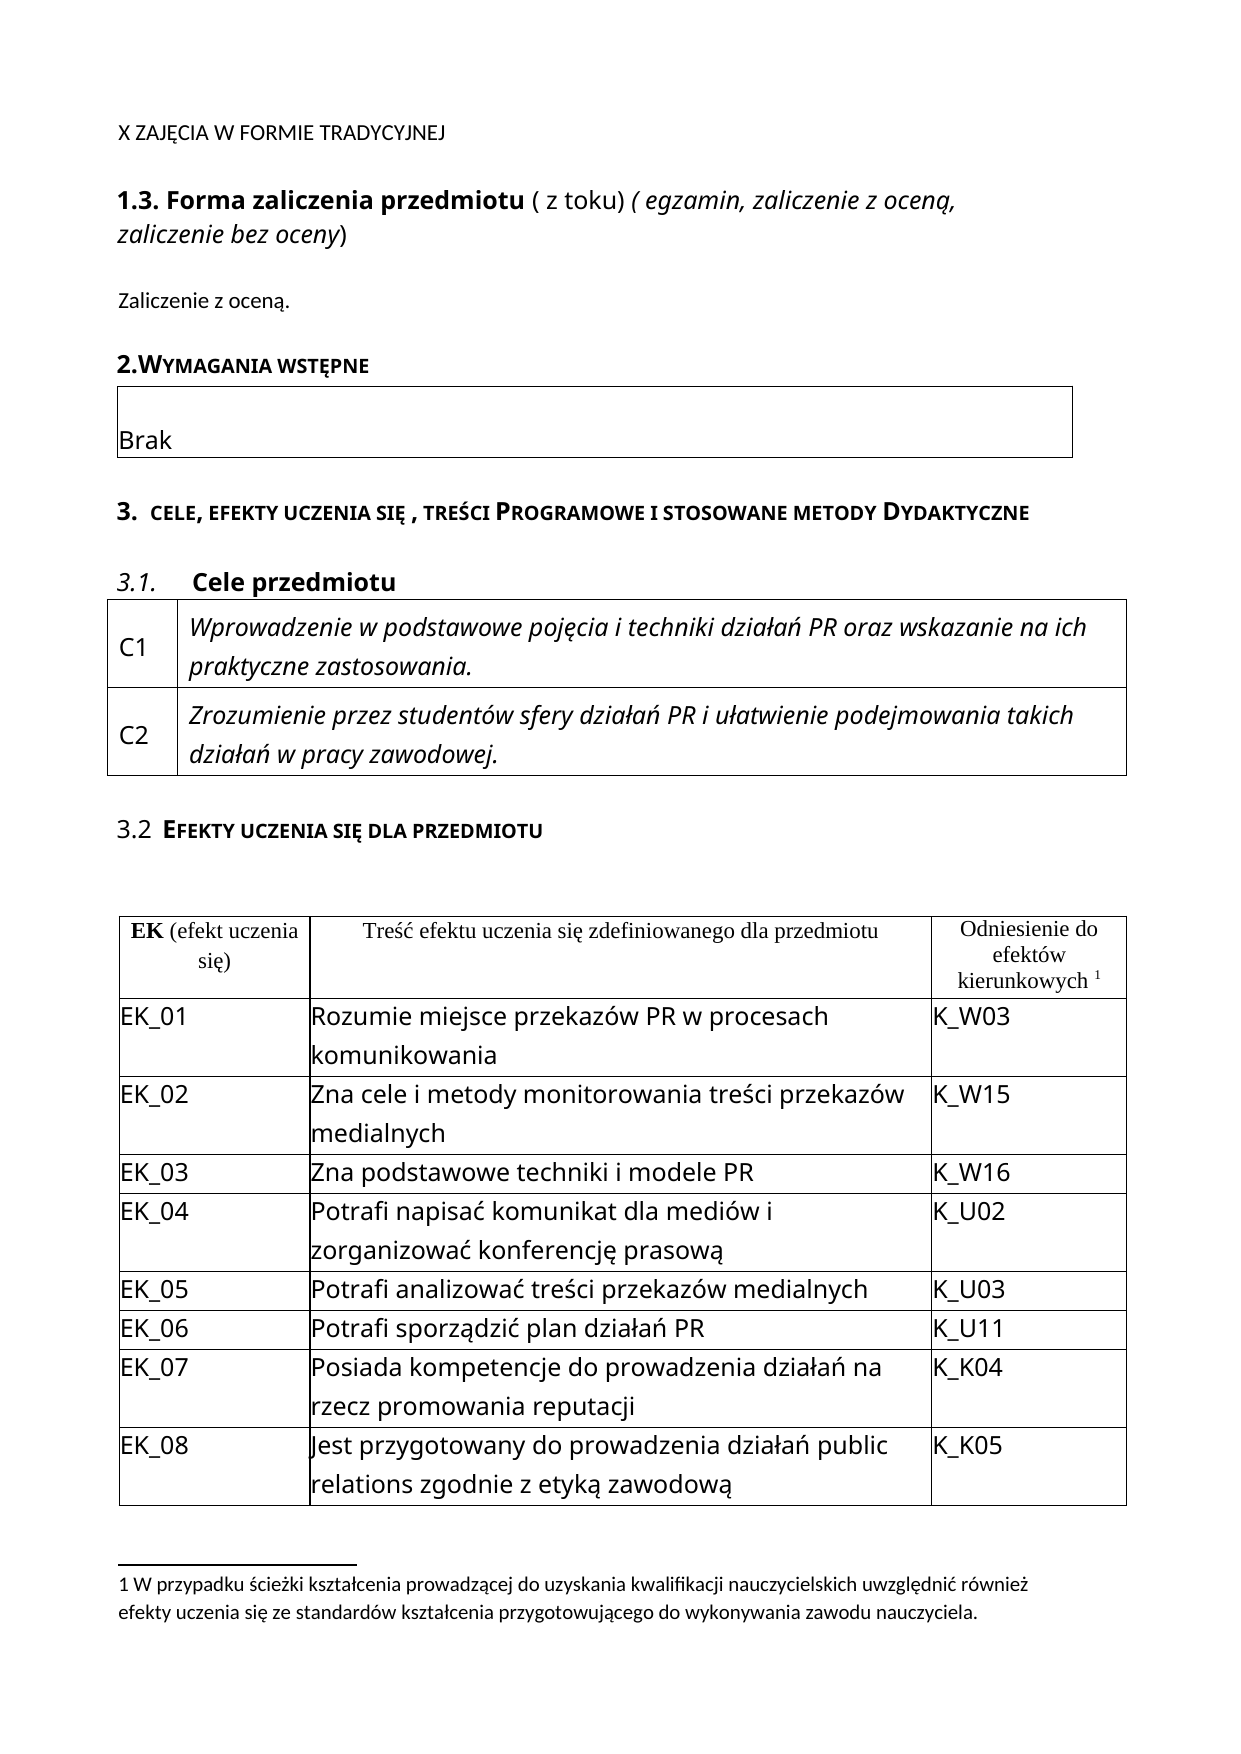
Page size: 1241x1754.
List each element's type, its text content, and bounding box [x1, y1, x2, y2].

table_cell Zrozumienie przez studentów sfery działań PR i ułatwienie podejmowania takich działań w pracy zawodowej. [178, 688, 1126, 775]
table_header C1 [108, 600, 177, 687]
text X ZAJĘCIA W FORMIE TRADYCYJNEJ [118, 118, 1072, 147]
table_header Wprowadzenie w podstawowe pojęcia i techniki działań PR oraz wskazanie na ich praktyczne zastosowania. [178, 600, 1126, 687]
table_cell Posiada kompetencje do prowadzenia działań na rzecz promowania reputacji [311, 1350, 931, 1427]
table_cell Potrafi napisać komunikat dla mediów i zorganizować konferencję prasową [311, 1194, 931, 1271]
table_cell K_K05 [932, 1428, 1126, 1505]
text Zaliczenie z oceną. [118, 286, 1072, 314]
table_cell Zna podstawowe techniki i modele PR [311, 1155, 931, 1193]
table_cell K_U02 [932, 1194, 1126, 1271]
table_cell Jest przygotowany do prowadzenia działań public relations zgodnie z etyką zawodową [311, 1428, 931, 1505]
table_cell K_U03 [932, 1272, 1126, 1310]
table_cell EK_08 [120, 1428, 309, 1505]
table_cell EK_07 [120, 1350, 309, 1427]
table_cell EK_05 [120, 1272, 309, 1310]
table_cell Rozumie miejsce przekazów PR w procesach komunikowania [311, 999, 931, 1076]
table_cell K_W03 [932, 999, 1126, 1076]
table_cell Potrafi analizować treści przekazów medialnych [311, 1272, 931, 1310]
table_cell Potrafi sporządzić plan działań PR [311, 1311, 931, 1349]
table_cell EK_06 [120, 1311, 309, 1349]
table_cell K_W16 [932, 1155, 1126, 1193]
subtitle 3.2 EFEKTY UCZENIA SIĘ DLA PRZEDMIOTU [116, 811, 1073, 846]
table_cell C2 [108, 688, 177, 775]
table_header EK (efekt uczenia się) [120, 917, 309, 997]
table_header Treść efektu uczenia się zdefiniowanego dla przedmiotu [311, 917, 931, 997]
text Brak [118, 422, 1072, 457]
table_cell K_K04 [932, 1350, 1126, 1427]
table_cell EK_03 [120, 1155, 309, 1193]
table_cell EK_04 [120, 1194, 309, 1271]
text 1.3. Forma zaliczenia przedmiotu ( z toku) ( egzamin, zaliczenie z oceną, zaliczenie bez oceny) [116, 182, 1072, 251]
text 3.1. Cele przedmiotu [116, 564, 1073, 599]
table_cell Zna cele i metody monitorowania treści przekazów medialnych [311, 1077, 931, 1154]
table_header Odniesienie do efektów kierunkowych [932, 917, 1126, 997]
table_cell K_W15 [932, 1077, 1126, 1154]
subtitle 3. CELE, EFEKTY UCZENIA SIĘ , TREŚCI PROGRAMOWE I STOSOWANE METODY DYDAKTYCZNE [116, 493, 1073, 527]
subtitle 2.WYMAGANIA WSTĘPNE [116, 346, 1073, 380]
table_cell K_U11 [932, 1311, 1126, 1349]
table_cell EK_01 [120, 999, 309, 1076]
table_cell EK_02 [120, 1077, 309, 1154]
